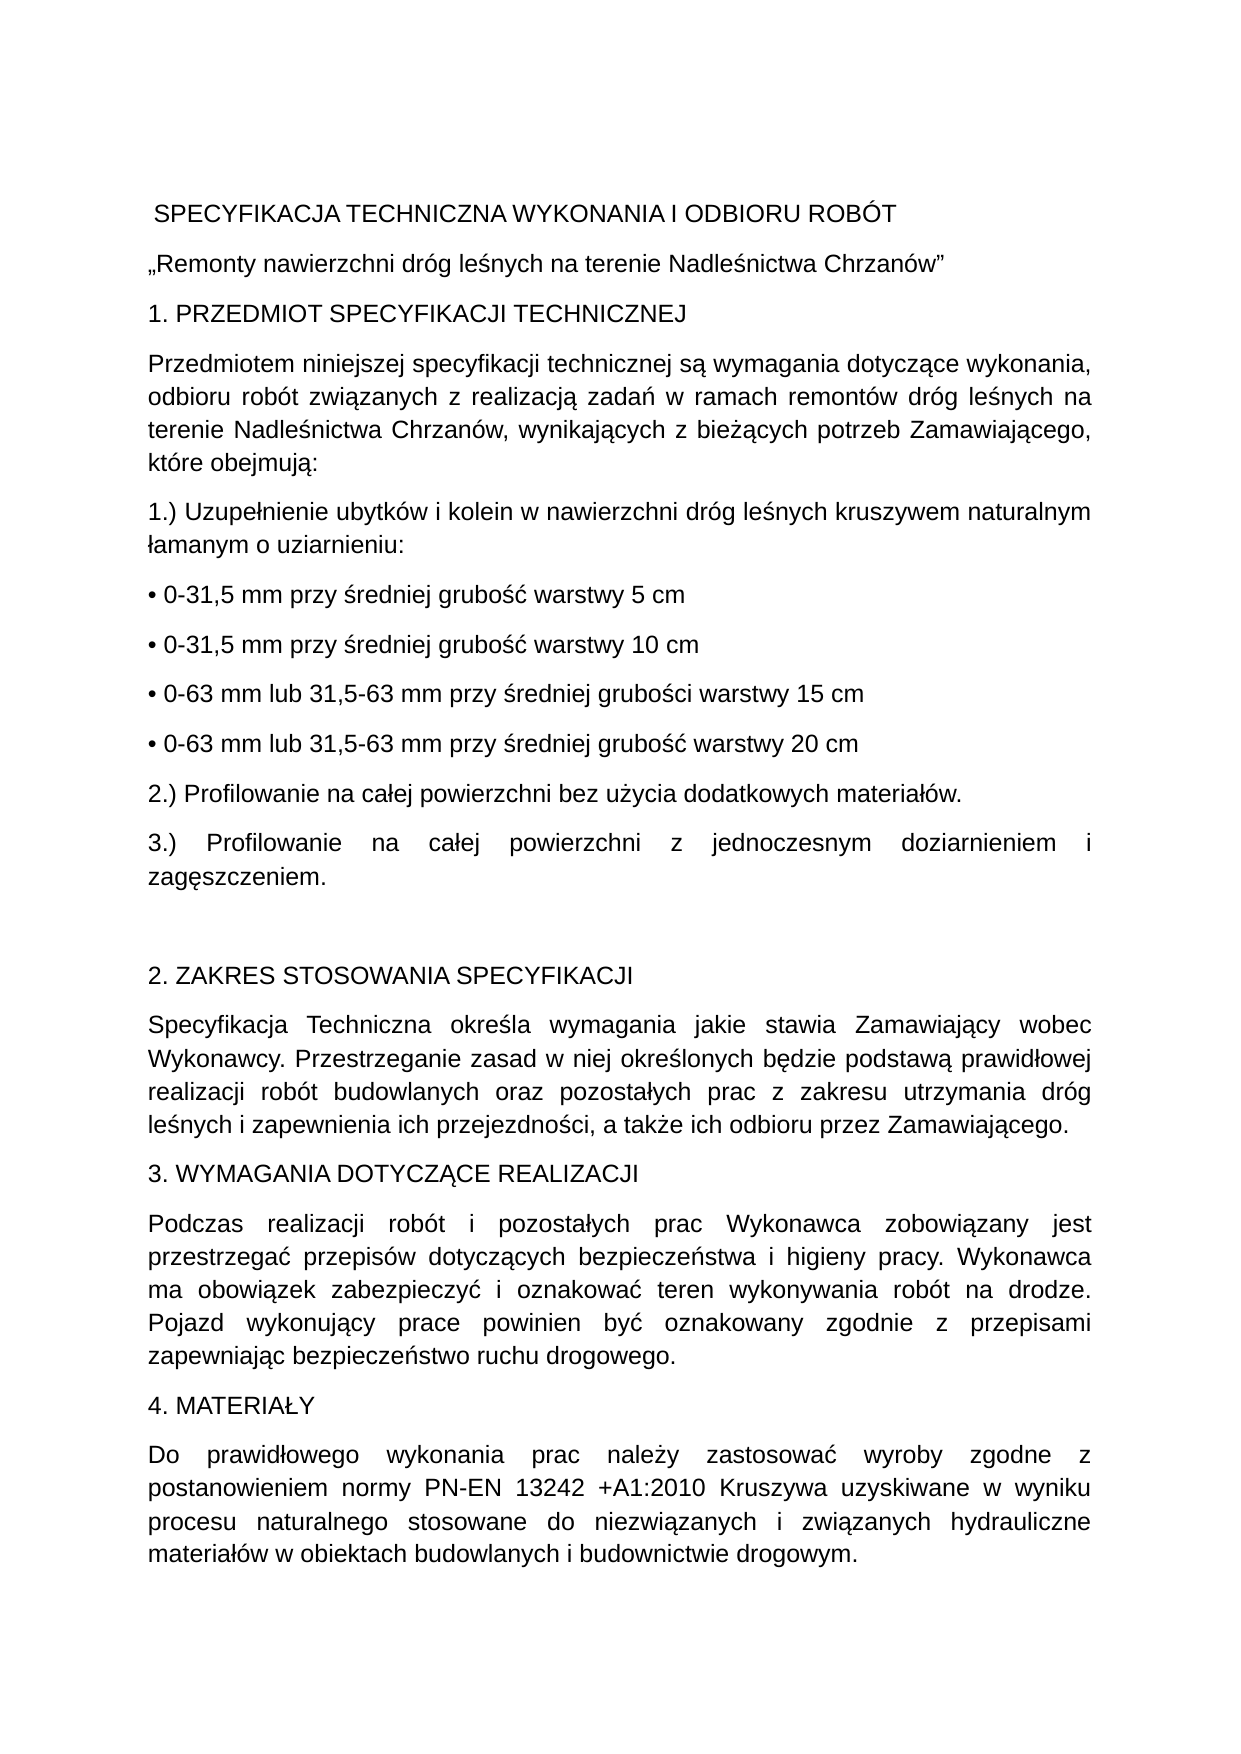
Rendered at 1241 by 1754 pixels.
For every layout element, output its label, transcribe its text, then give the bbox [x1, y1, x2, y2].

text Do prawidłowego wykonania prac należy zastosować wyroby zgodne z postanowieniem normy PN-EN 13242 +A1:2010 Kruszywa uzyskiwane w wyniku procesu naturalnego stosowane do niezwiązanych i związanych hydrauliczne materiałów w obiektach budowlanych i budownictwie drogowym. [148, 1440, 1093, 1568]
text Specyfikacja Techniczna określa wymagania jakie stawia Zamawiający wobec Wykonawcy. Przestrzeganie zasad w niej określonych będzie podstawą prawidłowej realizacji robót budowlanych oraz pozostałych prac z zakresu utrzymania dróg leśnych i zapewnienia ich przejezdności, a także ich odbioru przez Zamawiającego. [148, 1011, 1093, 1138]
text 1.) Uzupełnienie ubytków i kolein w nawierzchni dróg leśnych kruszywem naturalnym łamanym o uziarnieniu: [148, 497, 1093, 559]
text 1. PRZEDMIOT SPECYFIKACJI TECHNICZNEJ [148, 299, 1093, 328]
text • 0-63 mm lub 31,5-63 mm przy średniej grubości warstwy 15 cm [148, 679, 1093, 708]
text • 0-31,5 mm przy średniej grubość warstwy 10 cm [148, 630, 1093, 658]
text 2.) Profilowanie na całej powierzchni bez użycia dodatkowych materiałów. [148, 779, 1093, 807]
text 2. ZAKRES STOSOWANIA SPECYFIKACJI [148, 961, 1093, 989]
text 3. WYMAGANIA DOTYCZĄCE REALIZACJI [148, 1159, 1093, 1188]
text SPECYFIKACJA TECHNICZNA WYKONANIA I ODBIORU ROBÓT [148, 199, 1093, 228]
text Podczas realizacji robót i pozostałych prac Wykonawca zobowiązany jest przestrzegać przepisów dotyczących bezpieczeństwa i higieny pracy. Wykonawca ma obowiązek zabezpieczyć i oznakować teren wykonywania robót na drodze. Pojazd wykonujący prace powinien być oznakowany zgodnie z przepisami zapewniając bezpieczeństwo ruchu drogowego. [148, 1209, 1093, 1370]
text • 0-63 mm lub 31,5-63 mm przy średniej grubość warstwy 20 cm [148, 729, 1093, 758]
text 3.) Profilowanie na całej powierzchni z jednoczesnym doziarnieniem i zagęszczeniem. [148, 828, 1093, 890]
text • 0-31,5 mm przy średniej grubość warstwy 5 cm [148, 580, 1093, 609]
text 4. MATERIAŁY [148, 1391, 1093, 1419]
text „Remonty nawierzchni dróg leśnych na terenie Nadleśnictwa Chrzanów” [148, 249, 1093, 278]
text Przedmiotem niniejszej specyfikacji technicznej są wymagania dotyczące wykonania, odbioru robót związanych z realizacją zadań w ramach remontów dróg leśnych na terenie Nadleśnictwa Chrzanów, wynikających z bieżących potrzeb Zamawiającego, które obejmują: [148, 348, 1093, 476]
